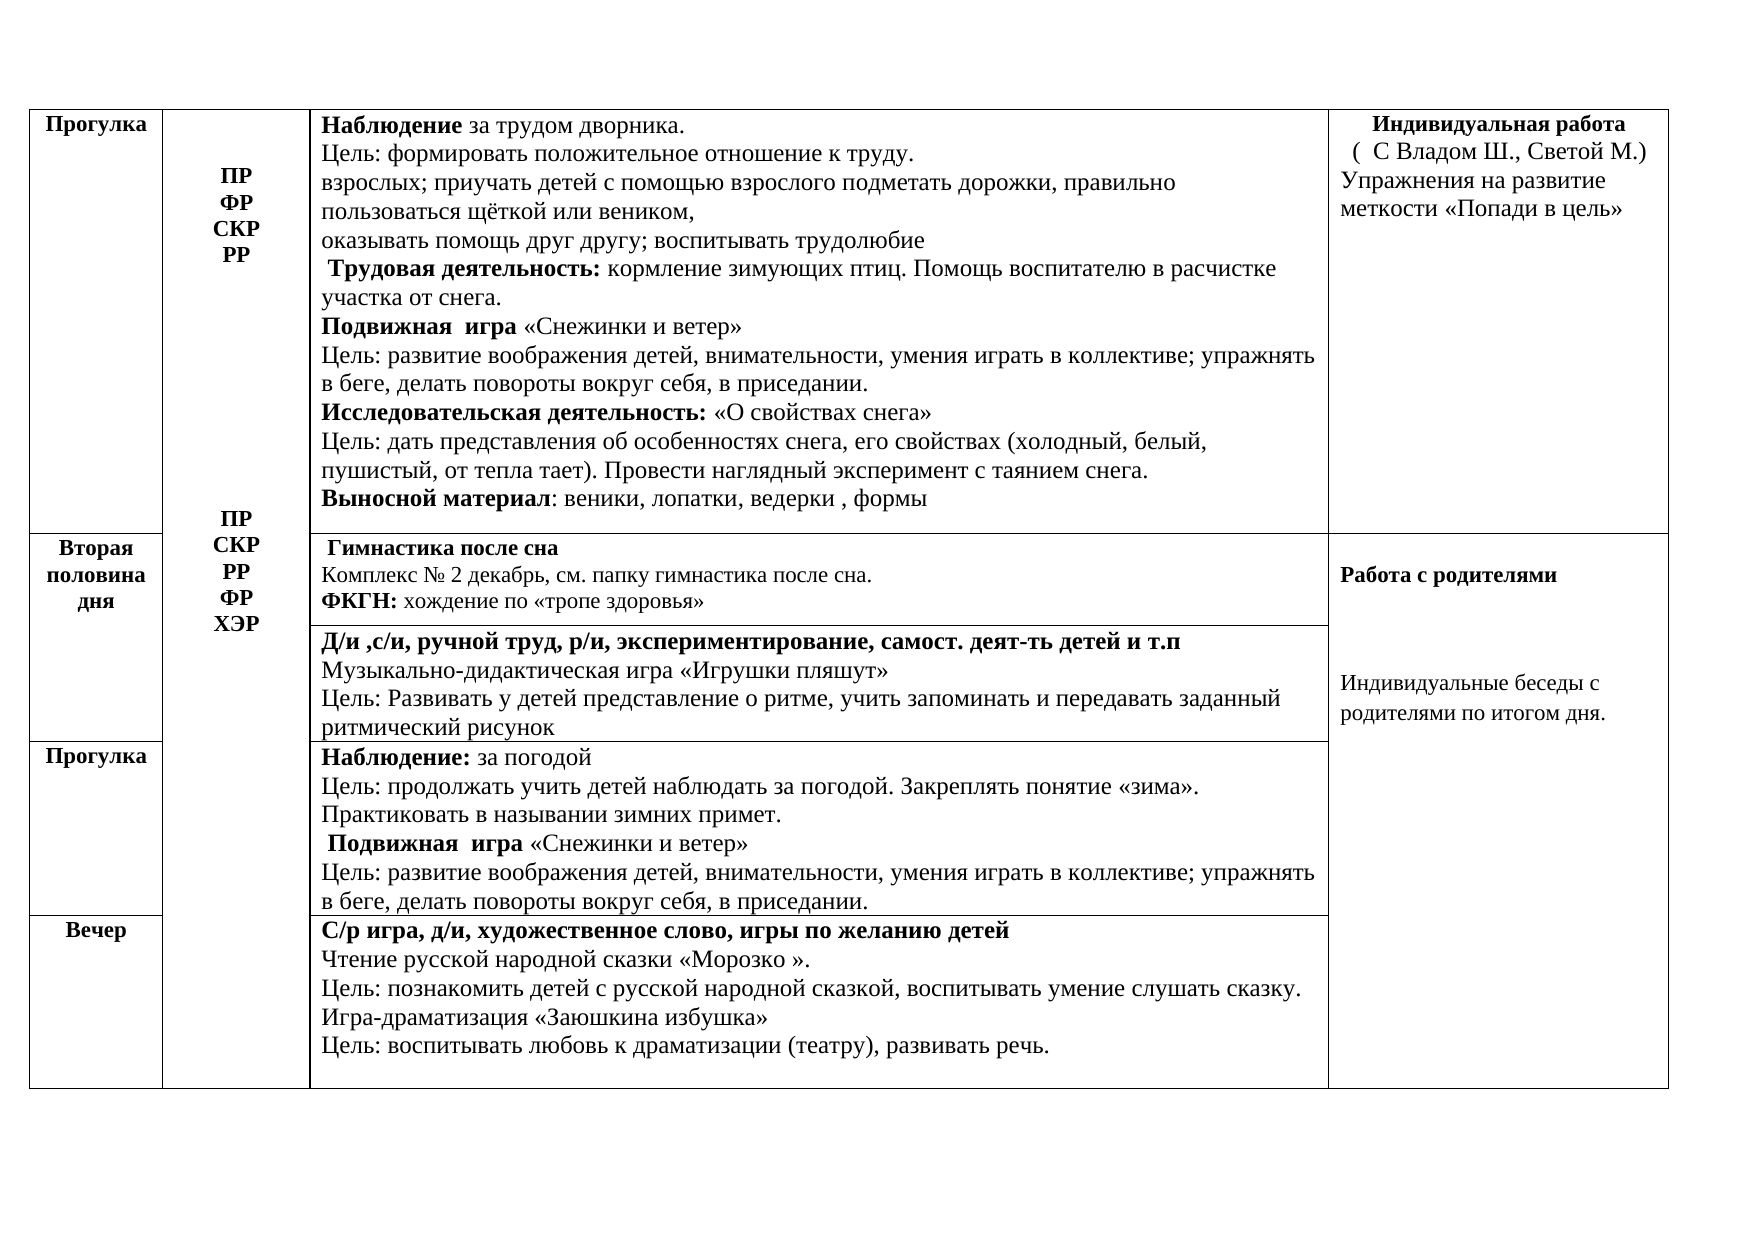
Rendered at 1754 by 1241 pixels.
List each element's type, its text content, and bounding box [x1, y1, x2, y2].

table_cell Вторая половина дня [30, 534, 162, 741]
table_header ПР ФР СКР РР ПР СКР РР ФР ХЭР [163, 110, 309, 1087]
table_cell С/р игра, д/и, художественное слово, игры по желанию детей Чтение русской народной сказки «Морозко ». Цель: познакомить детей с русской народной сказкой, воспитывать умение слушать сказку. Игра-драматизация «Заюшкина избушка» Цель: воспитывать любовь к драматизации (театру), развивать речь. [311, 916, 1328, 1087]
table_cell Гимнастика после сна Комплекс № 2 декабрь, см. папку гимнастика после сна. ФКГН: хождение по «тропе здоровья» [311, 534, 1328, 625]
table_cell Прогулка [30, 742, 162, 914]
table_cell Д/и ,с/и, ручной труд, р/и, экспериментирование, самост. деят-ть детей и т.п Музыкально-дидактическая игра «Игрушки пляшут» Цель: Развивать у детей представление о ритме, учить запоминать и передавать заданный ритмический рисунок [311, 626, 1328, 741]
table_cell Вечер [30, 916, 162, 1087]
table_cell Работа с родителями Индивидуальные беседы с родителями по итогом дня. [1329, 534, 1668, 1087]
table_header Прогулка [30, 110, 162, 533]
table_header Наблюдение за трудом дворника. Цель: формировать положительное отношение к труду. взрослых; приучать детей с помощью взрослого подметать дорожки, правильно пользоваться щёткой или веником, оказывать помощь друг другу; воспитывать трудолюбие Трудовая деятельность: кормление зимующих птиц. Помощь воспитателю в расчистке участка от снега. Подвижная игра «Снежинки и ветер» Цель: развитие воображения детей, внимательности, умения играть в коллективе; упражнять в беге, делать повороты вокруг себя, в приседании. Исследовательская деятельность: «О свойствах снега» Цель: дать представления об особенностях снега, его свойствах (холодный, белый, пушистый, от тепла тает). Провести наглядный эксперимент с таянием снега. Выносной материал: веники, лопатки, ведерки , формы [311, 110, 1328, 533]
table_header Индивидуальная работа ( С Владом Ш., Светой М.) Упражнения на развитие меткости «Попади в цель» [1329, 110, 1668, 533]
table_cell Наблюдение: за погодой Цель: продолжать учить детей наблюдать за погодой. Закреплять понятие «зима». Практиковать в назывании зимних примет. Подвижная игра «Снежинки и ветер» Цель: развитие воображения детей, внимательности, умения играть в коллективе; упражнять в беге, делать повороты вокруг себя, в приседании. [311, 742, 1328, 914]
